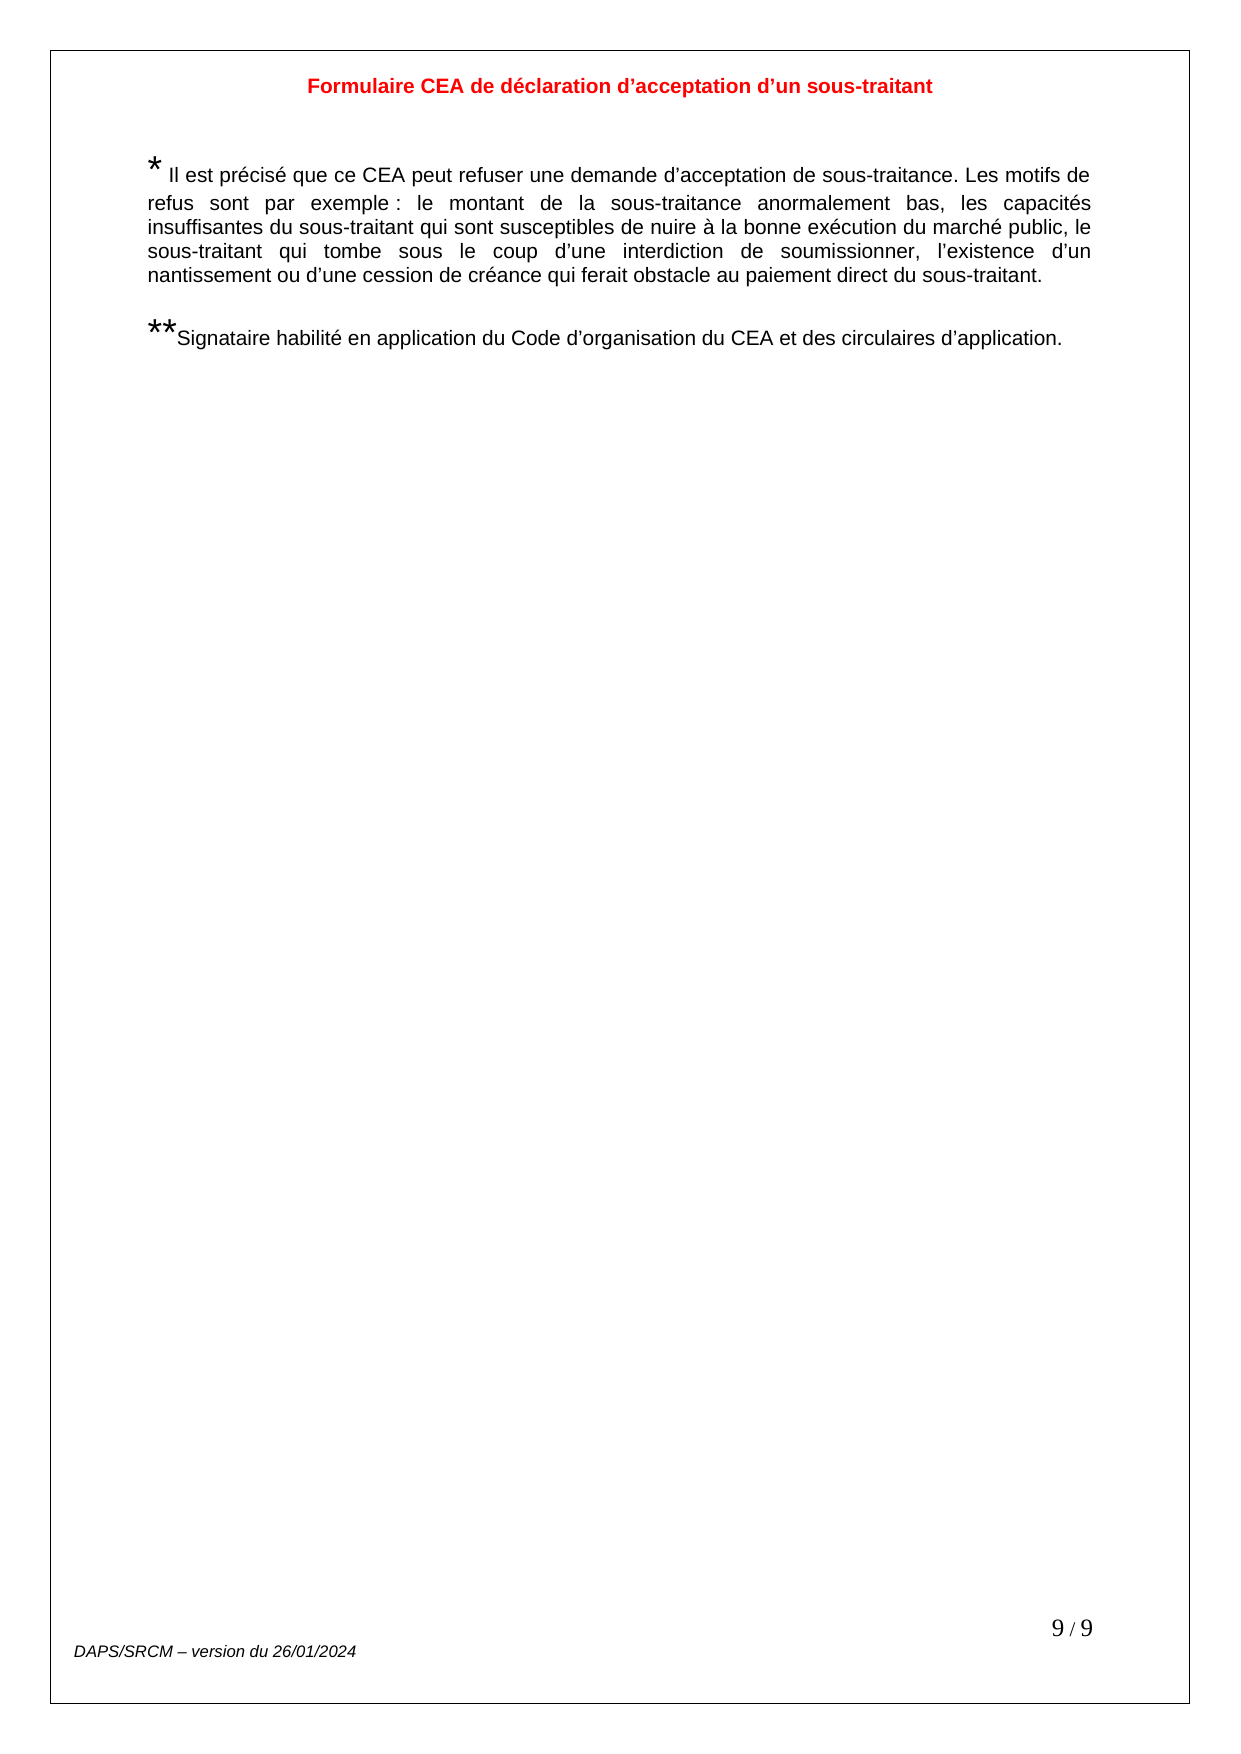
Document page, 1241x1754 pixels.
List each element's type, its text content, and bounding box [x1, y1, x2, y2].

text * Il est précisé que ce CEA peut refuser une demande d’acceptation de sous-traitance. Les motifs de refus sont par exemple : le montant de la sous-traitance anormalement bas, les capacités insuffisantes du sous-traitant qui sont susceptibles de nuire à la bonne exécution du marché public, le sous-traitant qui tombe sous le coup d’une interdiction de soumissionner, l’existence d’un nantissement ou d’une cession de créance qui ferait obstacle au paiement direct du sous-traitant. [147, 148, 1093, 287]
text **Signataire habilité en application du Code d’organisation du CEA et des circulaires d’application. [147, 311, 1093, 354]
